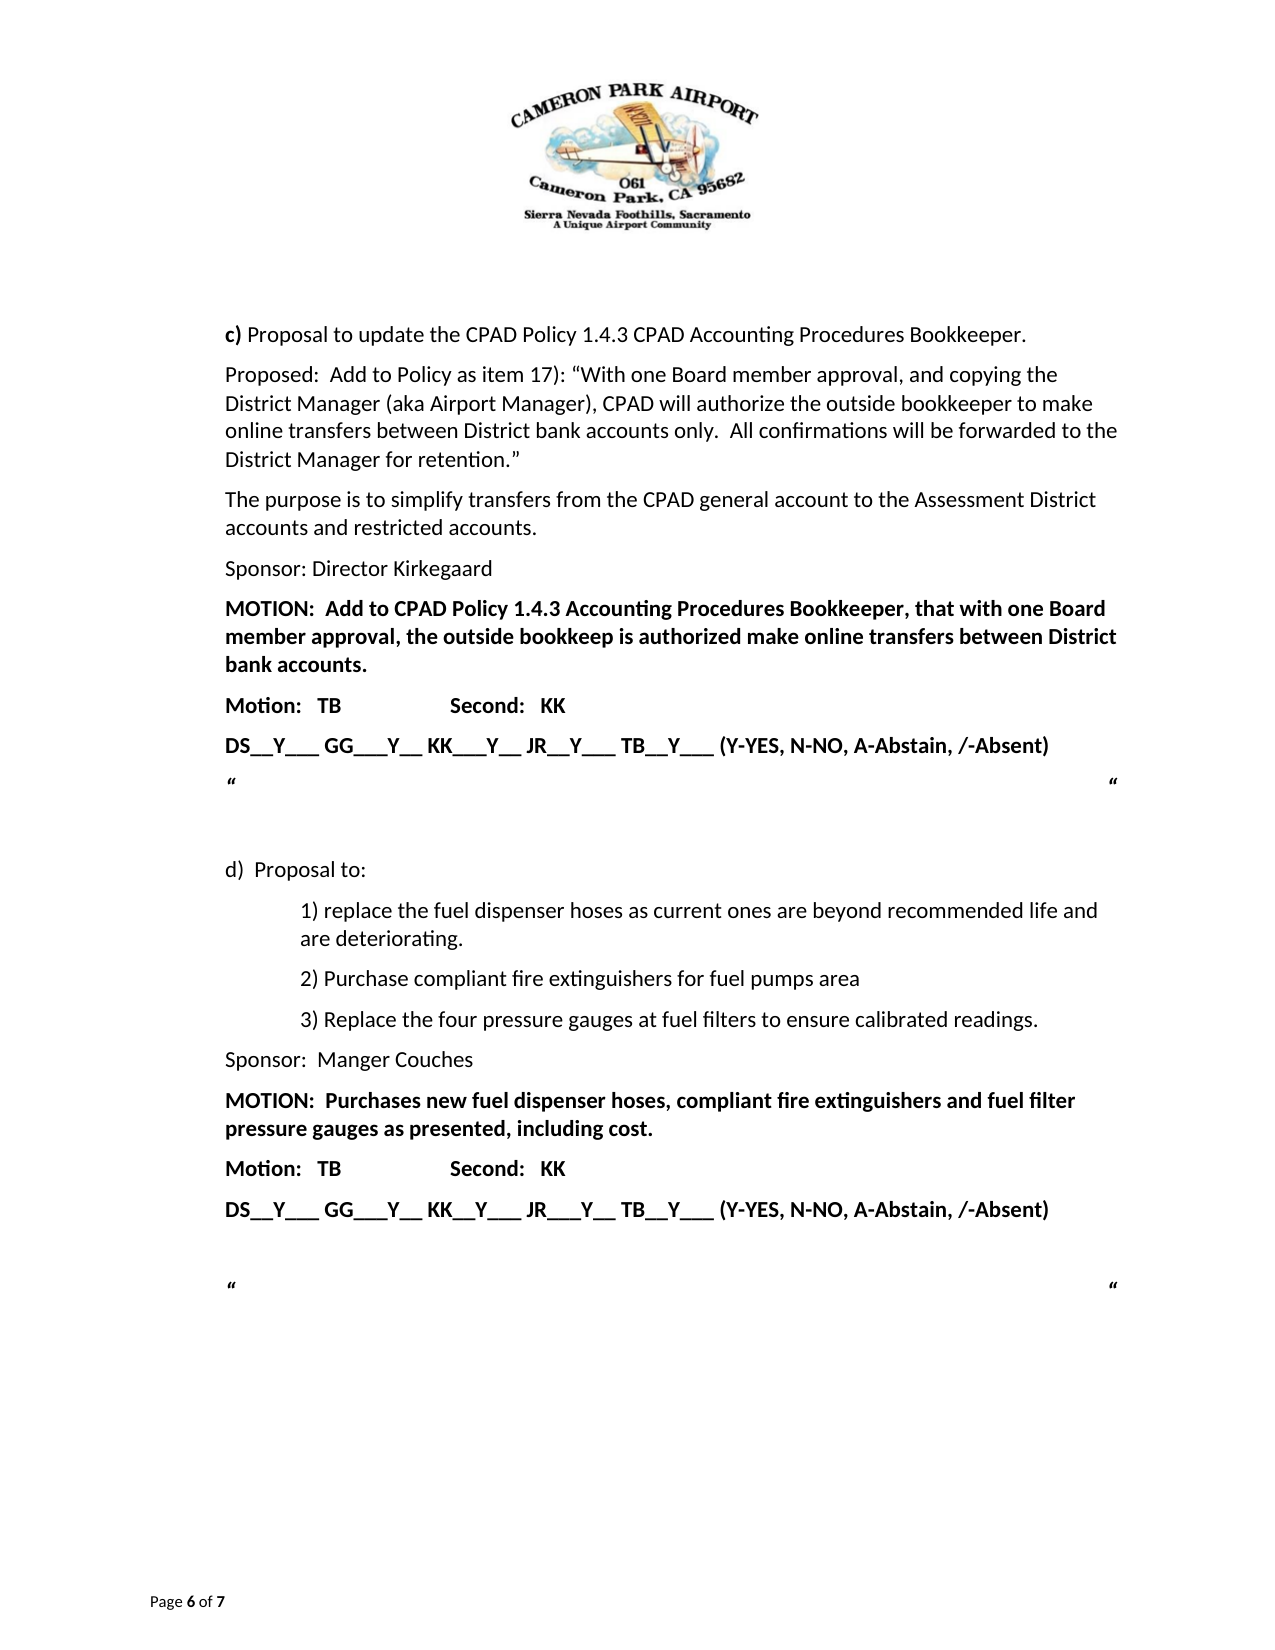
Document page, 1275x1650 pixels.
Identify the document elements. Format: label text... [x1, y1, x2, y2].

text DS__Y___ GG___Y__ KK__Y___ JR___Y__ TB__Y___ (Y-YES, N-NO, A-Abstain, /-Absent) [150, 1195, 1126, 1223]
text The purpose is to simplify transfers from the CPAD general account to the Assessment District accounts and restricted accounts. [225, 485, 1126, 541]
text MOTION: Purchases new fuel dispenser hoses, compliant fire extinguishers and fuel filter pressure gauges as presented, including cost. [225, 1086, 1126, 1142]
text Sponsor: Manger Couches [225, 1046, 1126, 1073]
text DS__Y___ GG___Y__ KK___Y__ JR__Y___ TB__Y___ (Y-YES, N-NO, A-Abstain, /-Absent) [150, 731, 1126, 759]
text Sponsor: Director Kirkegaard [225, 554, 1126, 582]
text c) Proposal to update the CPAD Policy 1.4.3 CPAD Accounting Procedures Bookkeeper. [225, 320, 1126, 348]
text Proposed: Add to Policy as item 17): “With one Board member approval, and copying the District Manager (aka Airport Manager), CPAD will authorize the outside bookkeeper to make online transfers between District bank accounts only. All confirmations will be forwarded to the District Manager for retention.” [225, 361, 1126, 473]
picture [507, 75, 769, 239]
text 3) Replace the four pressure gauges at fuel filters to ensure calibrated readings. [225, 1005, 1126, 1033]
text d) Proposal to: [225, 855, 1126, 883]
text “ “ [225, 772, 1126, 802]
text “ “ [225, 1276, 1126, 1307]
text Motion: TB Second: KK [150, 691, 1126, 719]
text MOTION: Add to CPAD Policy 1.4.3 Accounting Procedures Bookkeeper, that with one Board member approval, the outside bookkeep is authorized make online transfers between District bank accounts. [225, 594, 1126, 678]
text 2) Purchase compliant fire extinguishers for fuel pumps area [225, 964, 1126, 992]
text Motion: TB Second: KK [150, 1154, 1126, 1183]
text 1) replace the fuel dispenser hoses as current ones are beyond recommended life and are deteriorating. [300, 896, 1126, 952]
